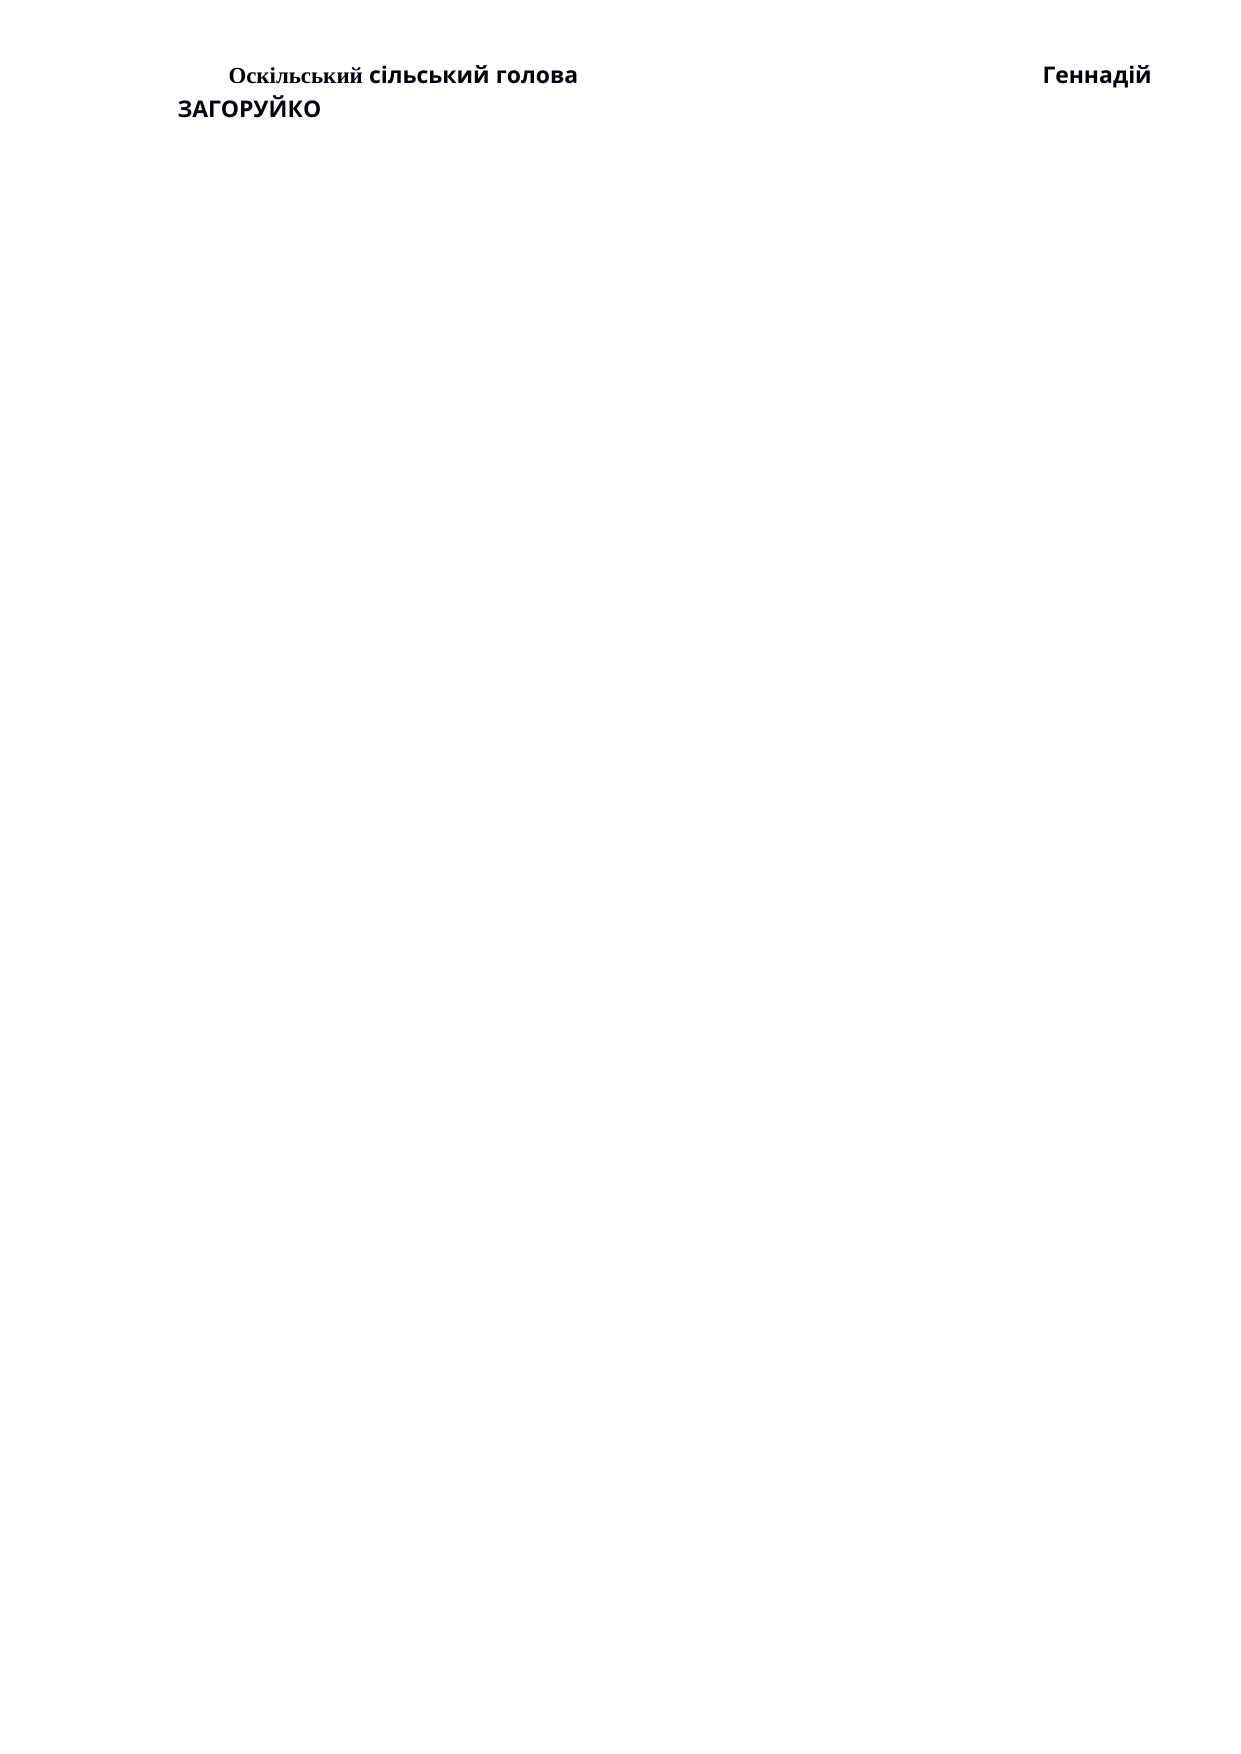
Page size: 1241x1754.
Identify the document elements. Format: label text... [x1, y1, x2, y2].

text Оскільський сільський голова Геннадій ЗАГОРУЙКО [177, 59, 1152, 124]
